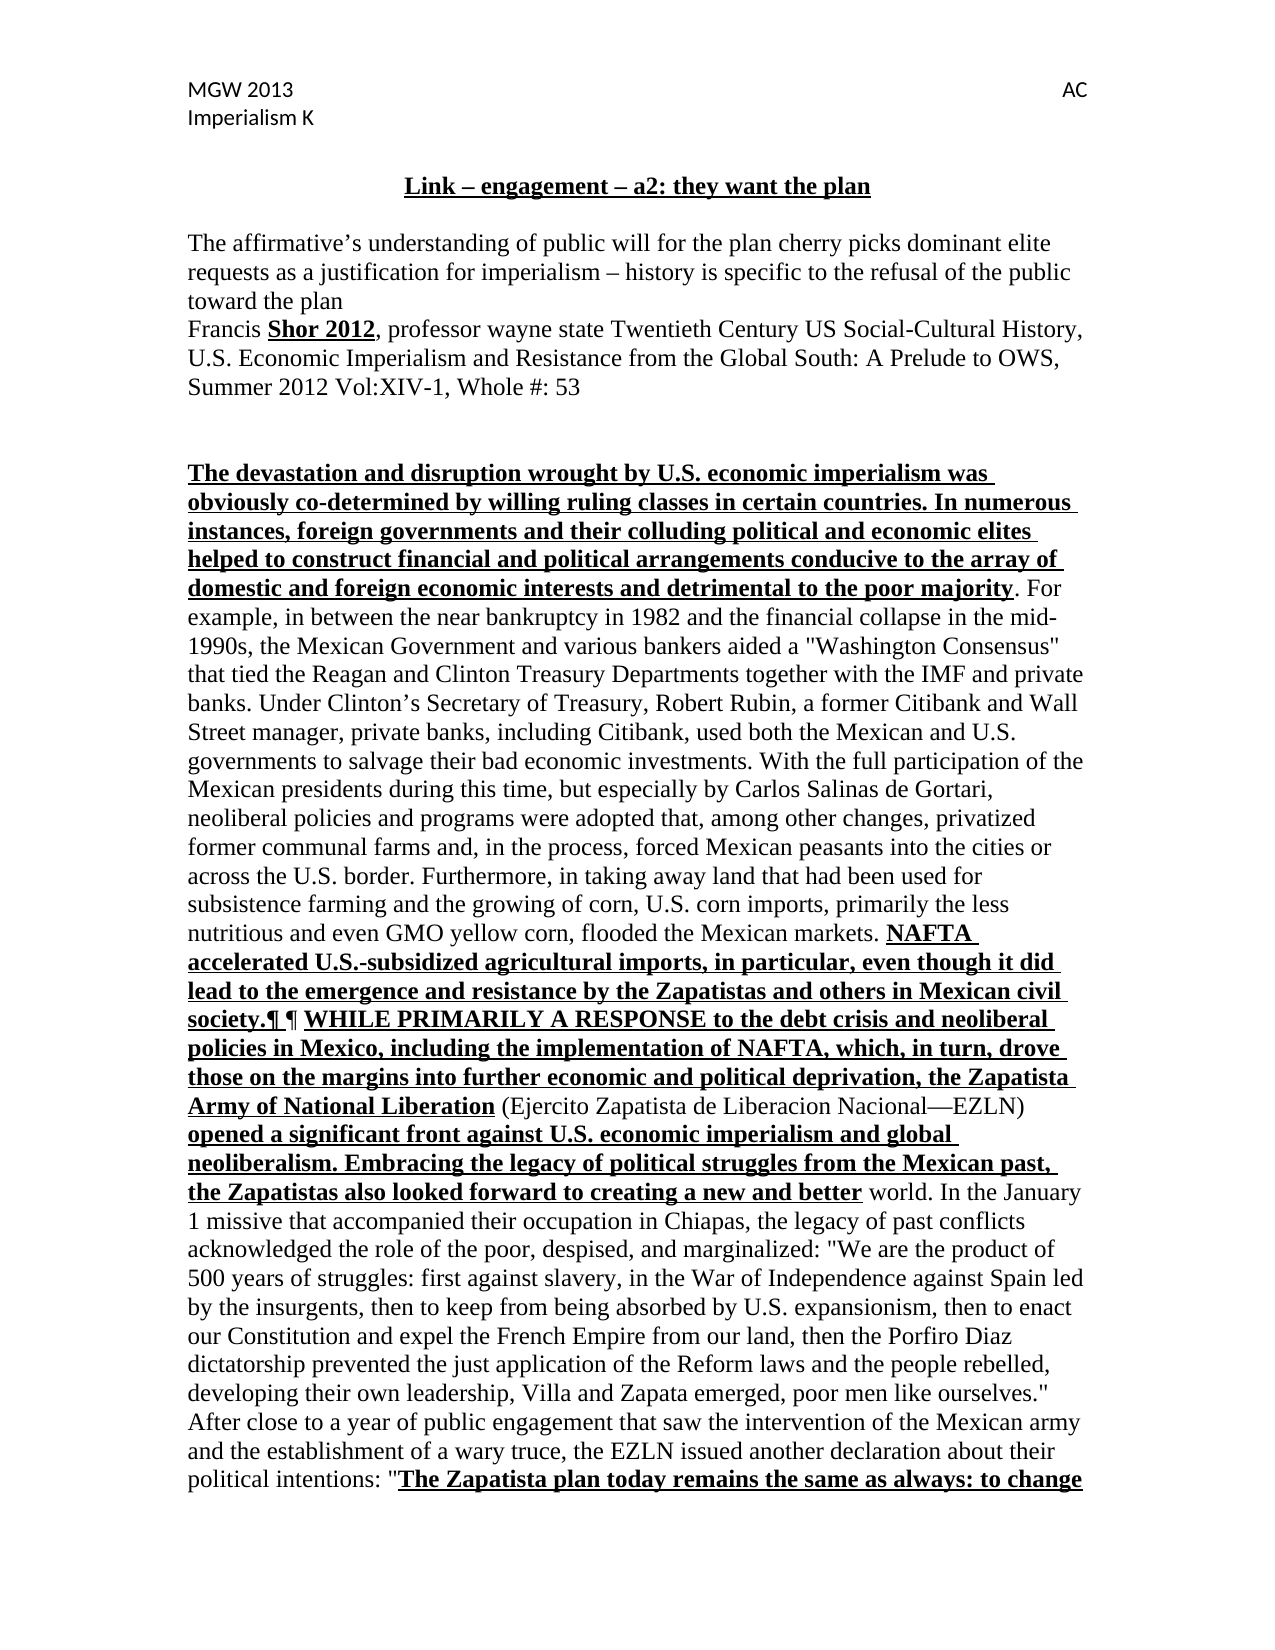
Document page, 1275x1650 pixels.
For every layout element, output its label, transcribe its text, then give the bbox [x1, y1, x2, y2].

subtitle Link – engagement – a2: they want the plan [187, 171, 1087, 199]
text Francis Shor 2012, professor wayne state Twentieth Century US Social-Cultural History, U.S. Economic Imperialism and Resistance from the Global South: A Prelude to OWS, Summer 2012 Vol:XIV-1, Whole #: 53 [187, 314, 1087, 401]
text The affirmative’s understanding of public will for the plan cherry picks dominant elite requests as a justification for imperialism – history is specific to the refusal of the public toward the plan [187, 228, 1087, 314]
